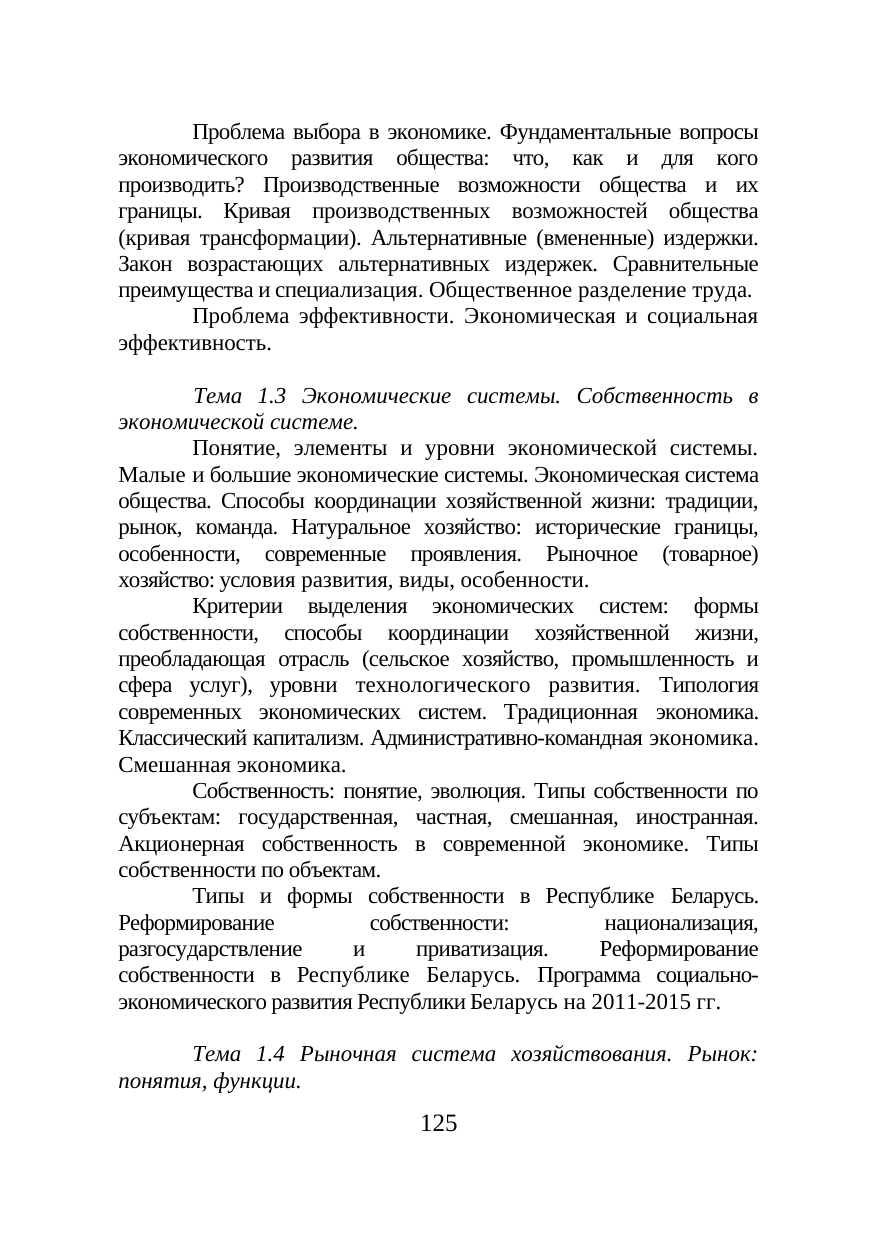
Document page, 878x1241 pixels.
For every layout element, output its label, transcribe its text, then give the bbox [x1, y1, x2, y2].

text Собственность: понятие, эволюция. Типы собственности по субъектам: государственная, частная, смешанная, иностранная. Акционерная собственность в современной экономике. Типы собственности по объектам. [118, 777, 759, 882]
text Тема 1.4 Рыночная система хозяйствования. Рынок: понятия, функции. [118, 1041, 759, 1093]
text Тема 1.3 Экономические системы. Собственность в экономической системе. [118, 382, 759, 434]
text Понятие, элементы и уровни экономической системы. Малые и большие экономические системы. Экономическая система общества. Способы координации хозяйственной жизни: традиции, рынок, команда. Натуральное хозяйство: исторические границы, особенности, современные проявления. Рыночное (товарное) хозяйство: условия развития, виды, особенности. [118, 434, 759, 592]
text Типы и формы собственности в Республике Беларусь. Реформирование собственности: национализация, разгосударствление и приватизация. Реформирование собственности в Республике Беларусь. Программа социально-экономического развития Республики Беларусь на 2011-2015 гг. [118, 882, 759, 1014]
text Проблема эффективности. Экономическая и социальная эффективность. [118, 303, 759, 355]
text Проблема выбора в экономике. Фундаментальные вопросы экономического развития общества: что, как и для кого производить? Производственные возможности общества и их границы. Кривая производственных возможностей общества (кривая трансформации). Альтернативные (вмененные) издержки. Закон возрастающих альтернативных издержек. Сравнительные преимущества и специализация. Общественное разделение труда. [118, 118, 759, 303]
text Критерии выделения экономических систем: формы собственности, способы координации хозяйственной жизни, преобладающая отрасль (сельское хозяйство, промышленность и сфера услуг), уровни технологического развития. Типология современных экономических систем. Традиционная экономика. Классический капитализм. Административно-командная экономика. Смешанная экономика. [118, 592, 759, 777]
